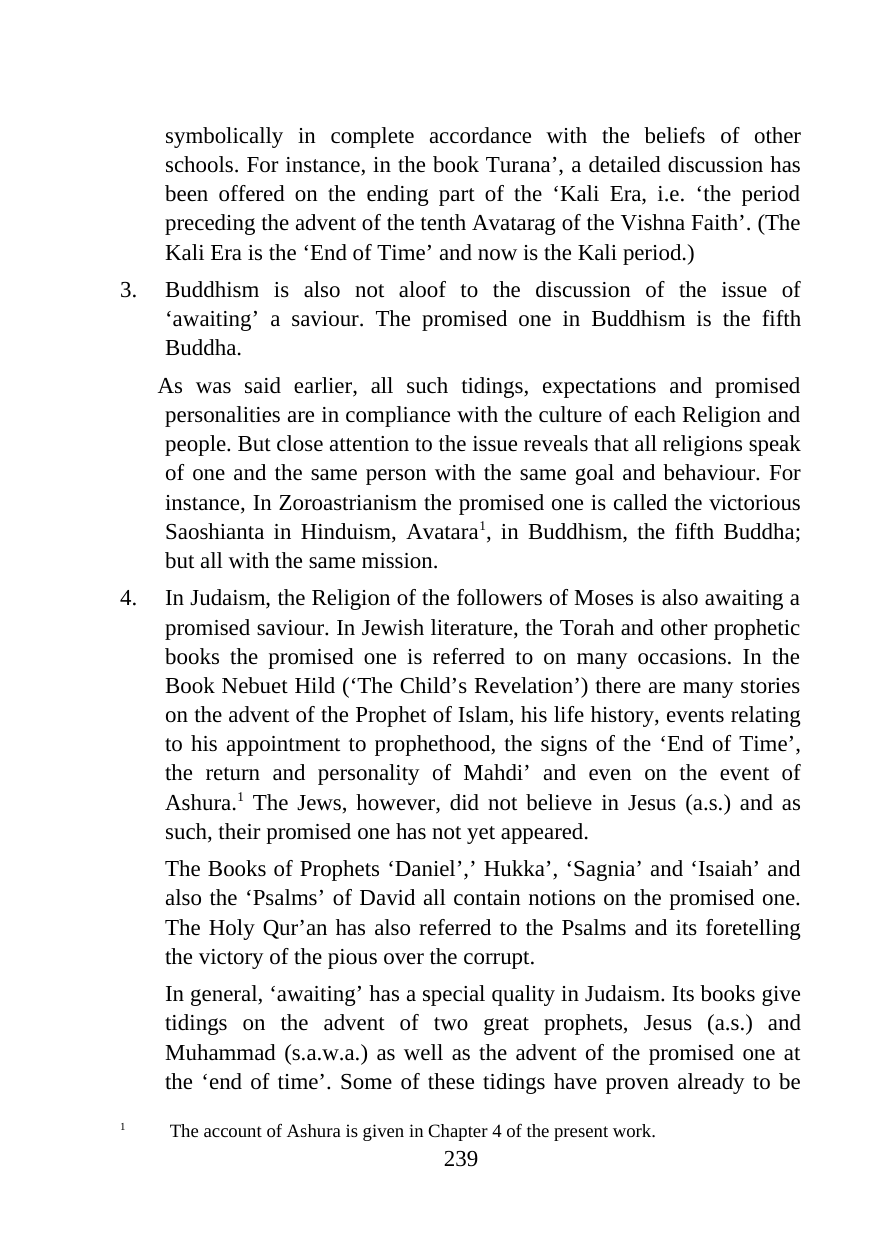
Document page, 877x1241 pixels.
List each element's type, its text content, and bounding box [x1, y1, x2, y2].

text The Books of Prophets ‘Daniel’,’ Hukka’, ‘Sagnia’ and ‘Isaiah’ and also the ‘Psalms’ of David all contain notions on the promised one. The Holy Qur’an has also referred to the Psalms and its foretelling the victory of the pious over the corrupt. [165, 853, 802, 970]
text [165, 978, 802, 1095]
text 3. Buddhism is also not aloof to the discussion of the issue of ‘awaiting’ a saviour. The promised one in Buddhism is the fifth Buddha. [120, 274, 802, 362]
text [120, 120, 802, 266]
text As was said earlier, all such tidings, expectations and promised personalities are in compliance with the culture of each Religion and people. But close attention to the issue reveals that all religions speak of one and the same person with the same goal and behaviour. For instance, In Zoroastrianism the promised one is called the victorious Saoshianta in Hinduism, Avatara1, in Buddhism, the fifth Buddha; but all with the same mission. [157, 370, 802, 574]
text 4. In Judaism, the Religion of the followers of Moses is also awaiting a promised saviour. In Jewish literature, the Torah and other prophetic books the promised one is referred to on many occasions. In the Book Nebuet Hild (‘The Child’s Revelation’) there are many stories on the advent of the Prophet of Islam, his life history, events relating to his appointment to prophethood, the signs of the ‘End of Time’, the return and personality of Mahdi’ and even on the event of Ashura. The Jews, however, did not believe in Jesus (a.s.) and as such, their promised one has not yet appeared. [120, 582, 802, 845]
